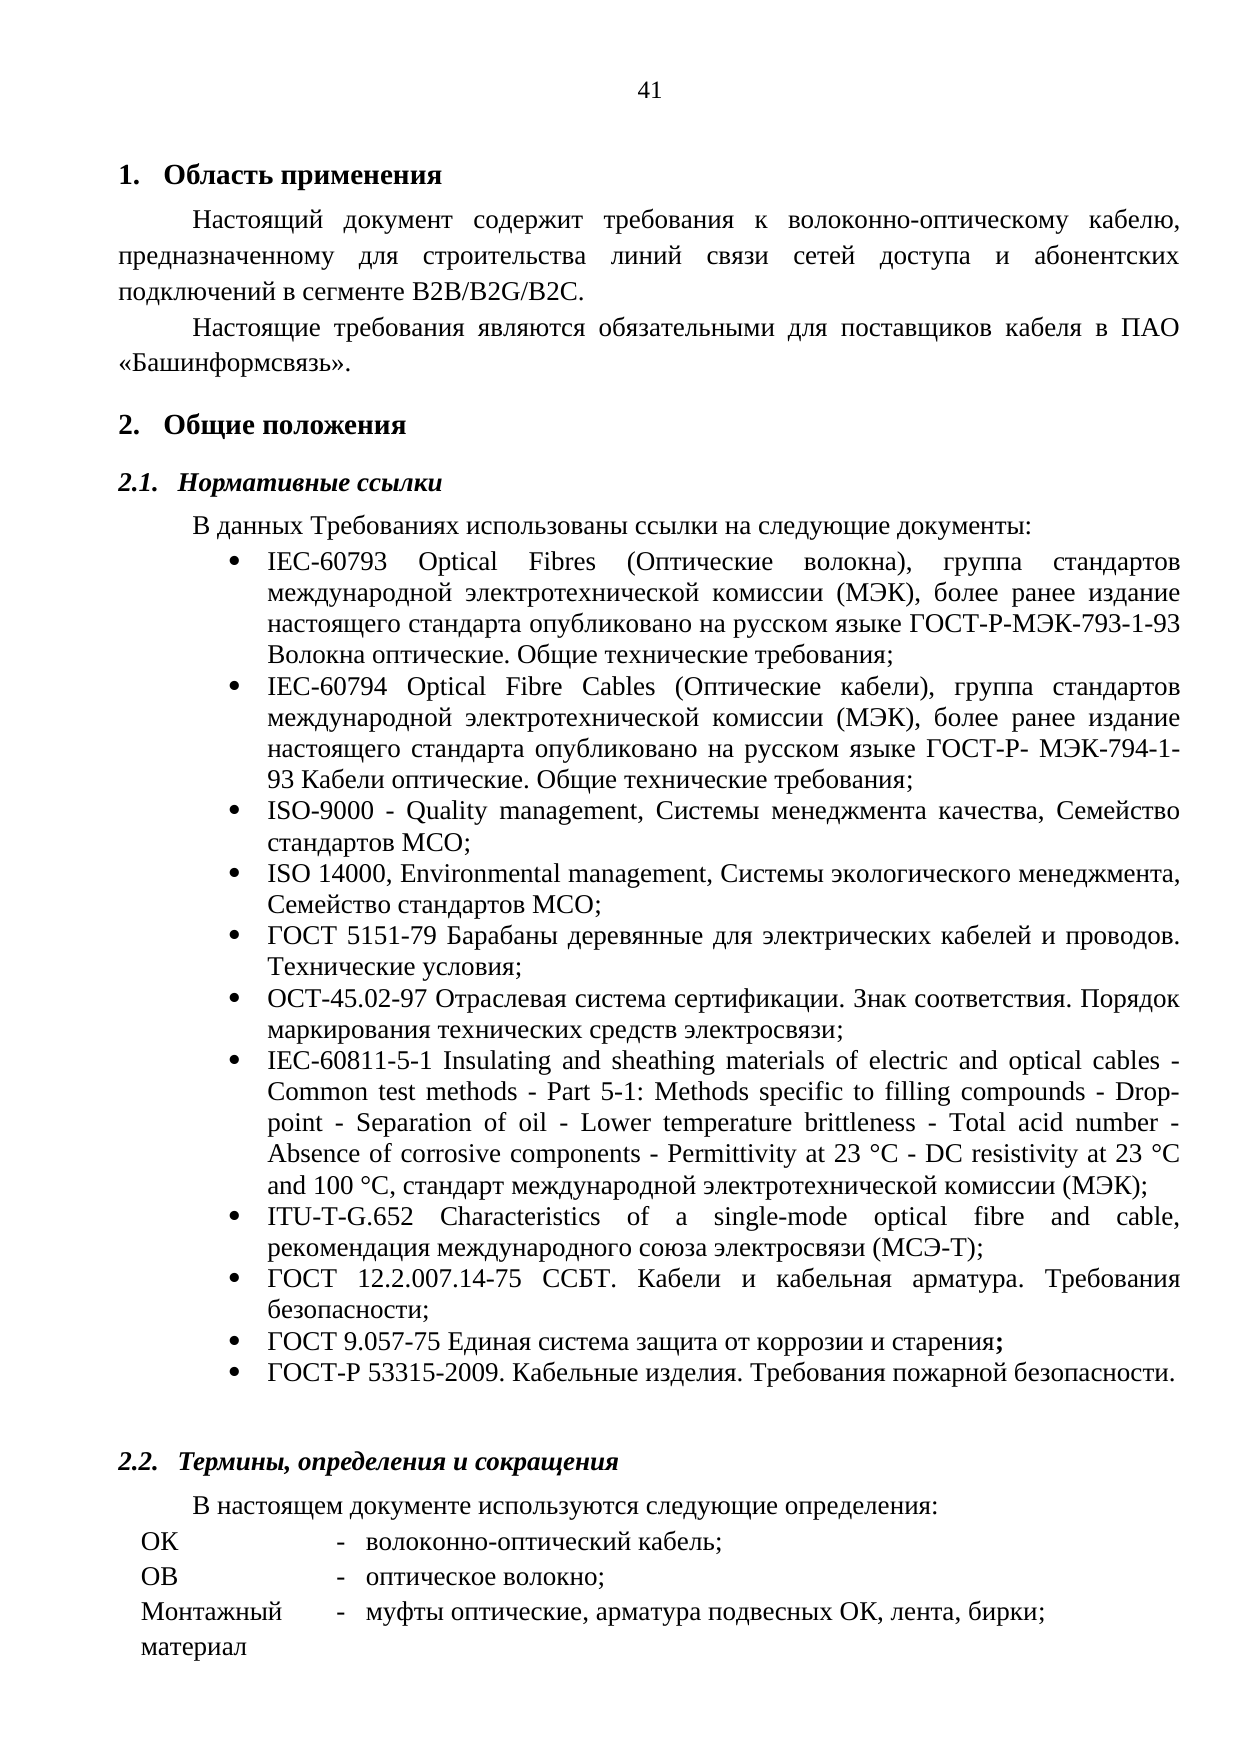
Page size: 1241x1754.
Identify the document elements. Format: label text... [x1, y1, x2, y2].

table_cell муфты оптические, арматура подвесных ОК, лента, бирки; [354, 1595, 1122, 1665]
list ОСТ-45.02-97 Отраслевая система сертификации. Знак соответствия. Порядок маркирования технических средств электросвязи; [229, 982, 1181, 1044]
table_cell Монтажный материал [129, 1595, 325, 1665]
list IEC-60793 Optical Fibres (Оптические волокна), группа стандартов международной электротехнической комиссии (МЭК), более ранее издание настоящего стандарта опубликовано на русском языке ГОСТ-Р-МЭК-793-1-93 Волокна оптические. Общие технические требования; [229, 545, 1181, 670]
list Область применения [118, 157, 1181, 191]
table_cell - [325, 1595, 354, 1665]
list IEC-60794 Optical Fibre Cables (Оптические кабели), группа стандартов международной электротехнической комиссии (МЭК), более ранее издание настоящего стандарта опубликовано на русском языке ГОСТ-Р- МЭК-794-1-93 Кабели оптические. Общие технические требования; [229, 670, 1181, 794]
list ISO 14000, Environmental management, Системы экологического менеджмента, Семейство стандартов МСО; [229, 857, 1181, 919]
table_cell ОВ [129, 1560, 325, 1594]
text Настоящий документ содержит требования к волоконно-оптическому кабелю, предназначенному для строительства линий связи сетей доступа и абонентских подключений в сегменте B2B/B2G/B2C. [118, 203, 1181, 306]
table_cell оптическое волокно; [354, 1560, 1122, 1594]
list IEC-60811-5-1 Insulating and sheathing materials of electric and optical cables - Common test methods - Part 5-1: Methods specific to filling compounds - Drop-point - Separation of oil - Lower temperature brittleness - Total acid number - Absence of corrosive components - Permittivity at 23 °C - DC resistivity at 23 °C and 100 °C, стандарт международной электротехнической комиссии (МЭК); [229, 1044, 1181, 1200]
table_header ОК [129, 1525, 325, 1559]
list ГОСТ 5151-79 Барабаны деревянные для электрических кабелей и проводов. Технические условия; [229, 919, 1181, 982]
list Общие положения [118, 407, 1181, 441]
text В настоящем документе используются следующие определения: [118, 1489, 1181, 1520]
text В данных Требованиях использованы ссылки на следующие документы: [118, 509, 1181, 541]
text Настоящие требования являются обязательными для поставщиков кабеля в ПАО «Башинформсвязь». [118, 311, 1181, 378]
list Нормативные ссылки [118, 466, 1181, 497]
list Термины, определения и сокращения [118, 1445, 1181, 1476]
table_header - [325, 1525, 354, 1559]
table_cell - [325, 1560, 354, 1594]
table_header волоконно-оптический кабель; [354, 1525, 1122, 1559]
list ГОСТ 12.2.007.14-75 ССБТ. Кабели и кабельная арматура. Требования безопасности; [229, 1262, 1181, 1325]
list ГОСТ-Р 53315-2009. Кабельные изделия. Требования пожарной безопасности. [229, 1356, 1181, 1387]
list ГОСТ 9.057-75 Единая система защита от коррозии и старения; [229, 1325, 1181, 1356]
list ITU-T-G.652 Characteristics of a single-mode optical fibre and cable, рекомендация международного союза электросвязи (МСЭ-Т); [229, 1200, 1181, 1262]
list ISO-9000 - Quality management, Системы менеджмента качества, Семейство стандартов МСО; [229, 794, 1181, 857]
